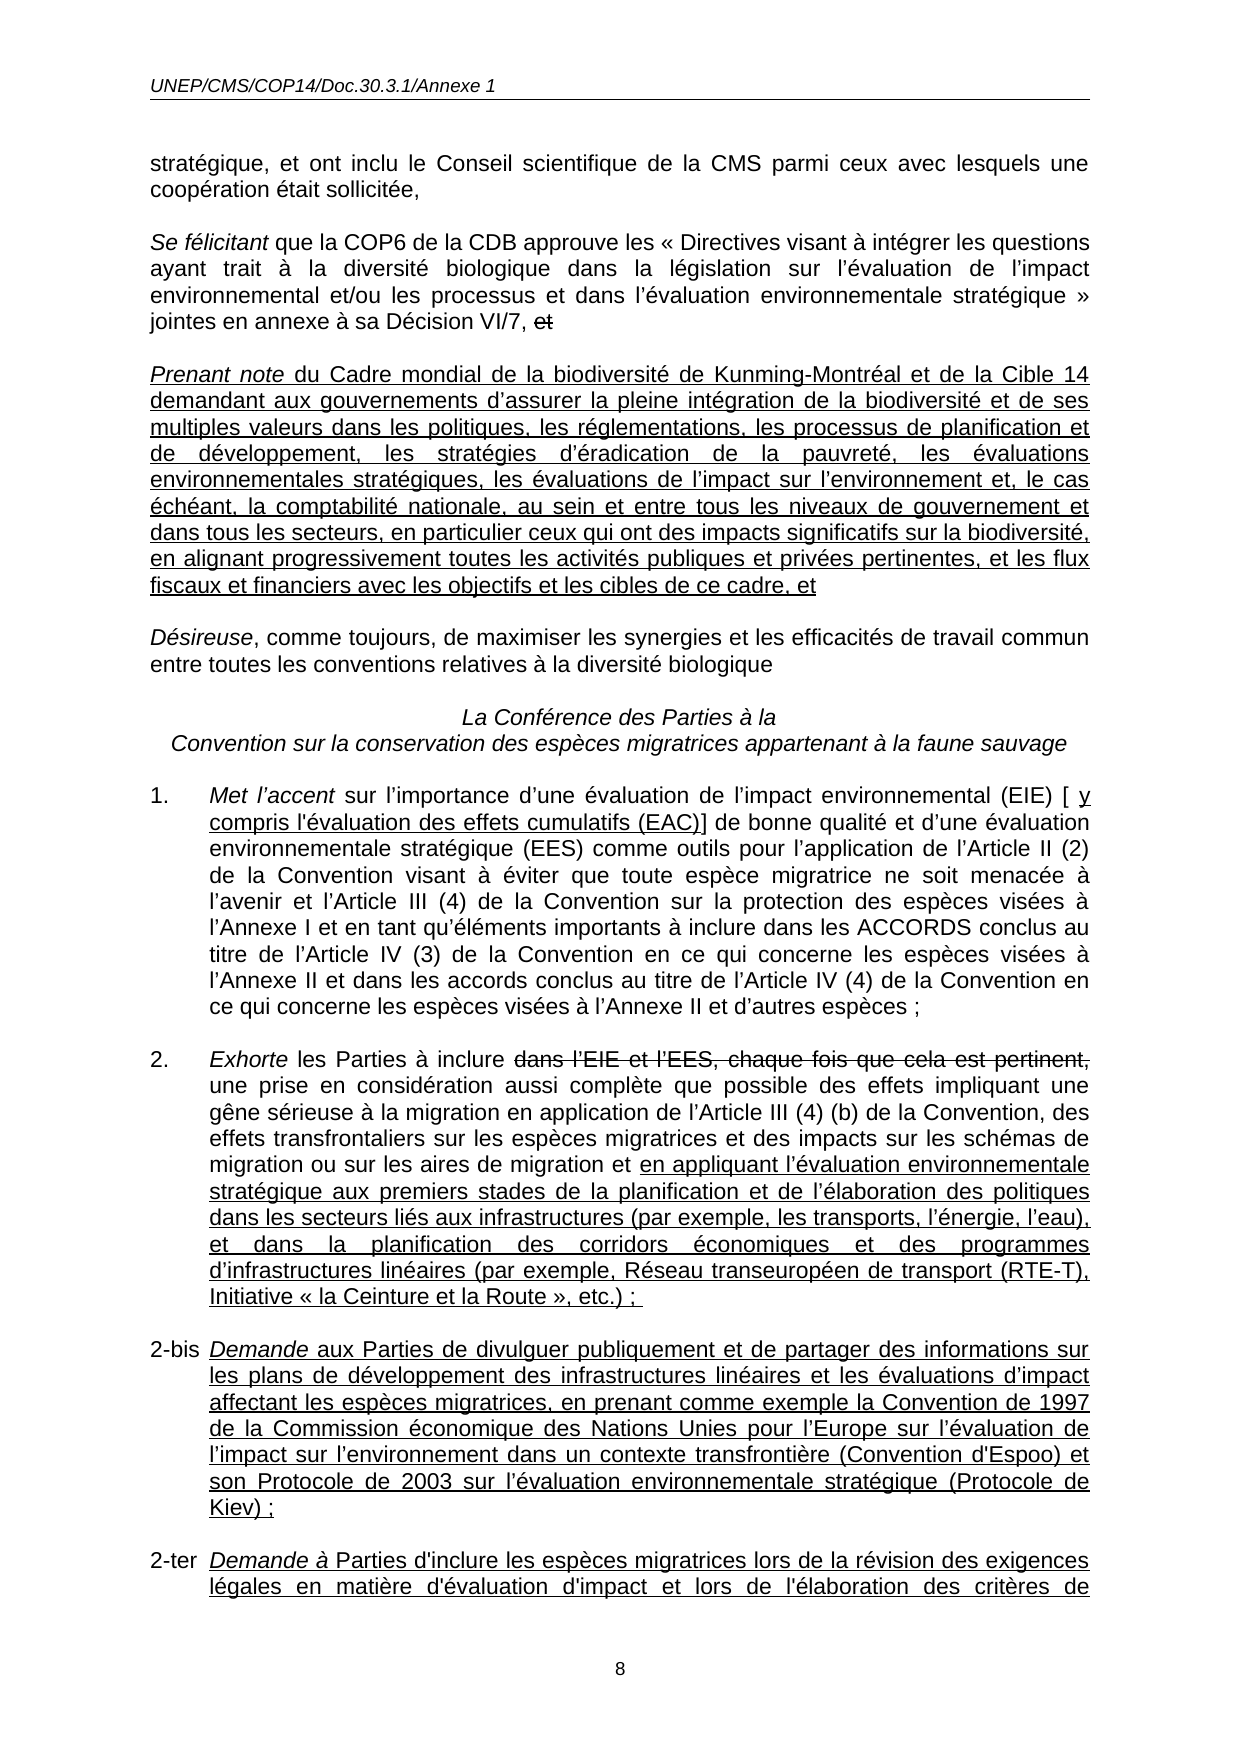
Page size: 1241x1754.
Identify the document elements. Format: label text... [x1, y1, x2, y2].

text Désireuse, comme toujours, de maximiser les synergies et les efficacités de travail commun entre toutes les conventions relatives à la diversité biologique [150, 624, 1090, 677]
list Met l’accent sur l’importance d’une évaluation de l’impact environnemental (EIE) [ y compris l'évaluation des effets cumulatifs (EAC)] de bonne qualité et d’une évaluation environnementale stratégique (EES) comme outils pour l’application de l’Article II (2) de la Convention visant à éviter que toute espèce migratrice ne soit menacée à l’avenir et l’Article III (4) de la Convention sur la protection des espèces visées à l’Annexe I et en tant qu’éléments importants à inclure dans les ACCORDS conclus au titre de l’Article IV (3) de la Convention en ce qui concerne les espèces visées à l’Annexe II et dans les accords conclus au titre de l’Article IV (4) de la Convention en ce qui concerne les espèces visées à l’Annexe II et d’autres espèces ; [150, 782, 1090, 1020]
text Se félicitant que la COP6 de la CDB approuve les « Directives visant à intégrer les questions ayant trait à la diversité biologique dans la législation sur l’évaluation de l’impact environnemental et/ou les processus et dans l’évaluation environnementale stratégique » jointes en annexe à sa Décision VI/7, et [150, 229, 1090, 334]
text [150, 150, 1090, 203]
text Convention sur la conservation des espèces migratrices appartenant à la faune sauvage [150, 730, 1090, 756]
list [150, 1547, 1090, 1599]
list Exhorte les Parties à inclure dans l’EIE et l’EES, chaque fois que cela est pertinent, une prise en considération aussi complète que possible des effets impliquant une gêne sérieuse à la migration en application de l’Article III (4) (b) de la Convention, des effets transfrontaliers sur les espèces migratrices et des impacts sur les schémas de migration ou sur les aires de migration et en appliquant l’évaluation environnementale stratégique aux premiers stades de la planification et de l’élaboration des politiques dans les secteurs liés aux infrastructures (par exemple, les transports, l’énergie, l’eau), et dans la planification des corridors économiques et des programmes d’infrastructures linéaires (par exemple, Réseau transeuropéen de transport (RTE-T), Initiative « la Ceinture et la Route », etc.) ; [150, 1046, 1090, 1309]
list Demande aux Parties de divulguer publiquement et de partager des informations sur les plans de développement des infrastructures linéaires et les évaluations d’impact affectant les espèces migratrices, en prenant comme exemple la Convention de 1997 de la Commission économique des Nations Unies pour l’Europe sur l’évaluation de l’impact sur l’environnement dans un contexte transfrontière (Convention d'Espoo) et son Protocole de 2003 sur l’évaluation environnementale stratégique (Protocole de Kiev) ; [150, 1336, 1090, 1520]
text La Conférence des Parties à la [150, 703, 1090, 730]
text Prenant note du Cadre mondial de la biodiversité de Kunming-Montréal et de la Cible 14 demandant aux gouvernements d’assurer la pleine intégration de la biodiversité et de ses multiples valeurs dans les politiques, les réglementations, les processus de planification et de développement, les stratégies d’éradication de la pauvreté, les évaluations environnementales stratégiques, les évaluations de l’impact sur l’environnement et, le cas échéant, la comptabilité nationale, au sein et entre tous les niveaux de gouvernement et dans tous les secteurs, en particulier ceux qui ont des impacts significatifs sur la biodiversité, en alignant progressivement toutes les activités publiques et privées pertinentes, et les flux fiscaux et financiers avec les objectifs et les cibles de ce cadre, et [150, 490, 1090, 542]
